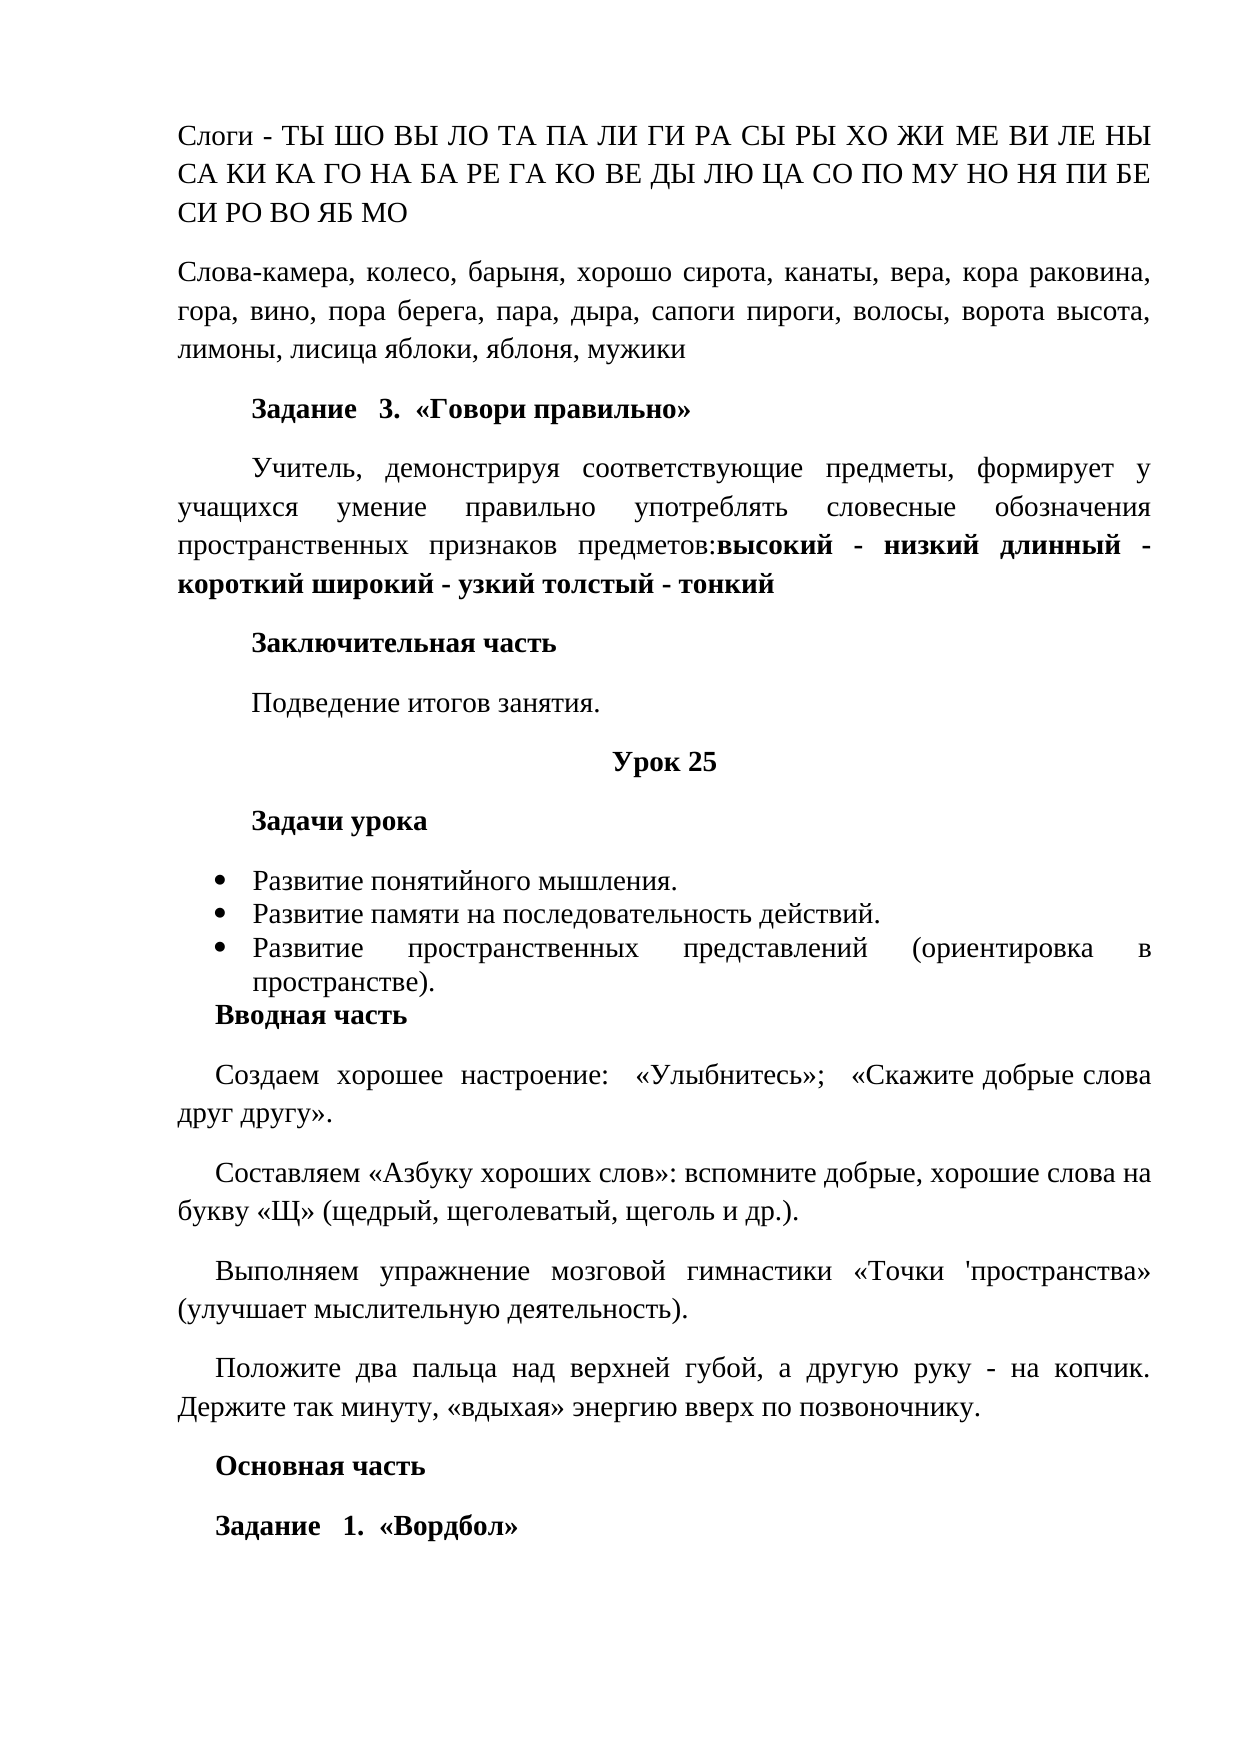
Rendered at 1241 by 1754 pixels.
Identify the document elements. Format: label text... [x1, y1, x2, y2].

text Создаем хорошее настроение: «Улыбнитесь»; «Скажите добрые слова друг другу». [177, 1057, 1152, 1129]
text Положите два пальца над верхней губой, а другую руку - на копчик. Держите так минуту, «вдыхая» энергию вверх по позвоночнику. [177, 1351, 1152, 1423]
list Развитие памяти на последовательность действий. [215, 897, 1152, 930]
text Задачи урока [177, 803, 1152, 837]
text Урок 25 [177, 744, 1152, 778]
text Вводная часть [177, 997, 1152, 1031]
list Развитие понятийного мышления. [215, 863, 1152, 897]
list Развитие пространственных представлений (ориентировка в пространстве). [215, 930, 1152, 997]
text Заключительная часть [177, 625, 1152, 659]
text Слова-камера, колесо, барыня, хорошо сирота, канаты, вера, кора раковина, гора, вино, пора берега, пара, дыра, сапоги пироги, волосы, ворота высота, лимоны, лисица яблоки, яблоня, мужики [177, 254, 1152, 365]
text Подведение итогов занятия. [177, 685, 1152, 718]
text Выполняем упражнение мозговой гимнастики «Точки 'пространства» (улучшает мыслительную деятельность). [177, 1253, 1152, 1325]
text Учитель, демонстрируя соответствующие предметы, формирует у учащихся умение правильно употреблять словесные обозначения пространственных признаков предметов:высокий - низкий длинный - короткий широкий - узкий толстый - тонкий [177, 450, 1152, 599]
text Основная часть [177, 1448, 1152, 1482]
text Задание 3. «Говори правильно» [177, 391, 1152, 424]
text Слоги - ТЫ ШО ВЫ ЛО ТА ПА ЛИ ГИ РА СЫ РЫ ХО ЖИ ME ВИ ЛЕ НЫ СА КИ КА ГО НА БА РЕ ГА КО BE ДЫ ЛЮ ЦА СО ПО МУ НО НЯ ПИ БЕ СИ РО ВО ЯБ МО [177, 118, 1152, 229]
text Составляем «Азбуку хороших слов»: вспомните добрые, хорошие слова на букву «Щ» (щедрый, щеголеватый, щеголь и др.). [177, 1155, 1152, 1227]
text Задание 1. «Вордбол» [177, 1508, 1152, 1541]
